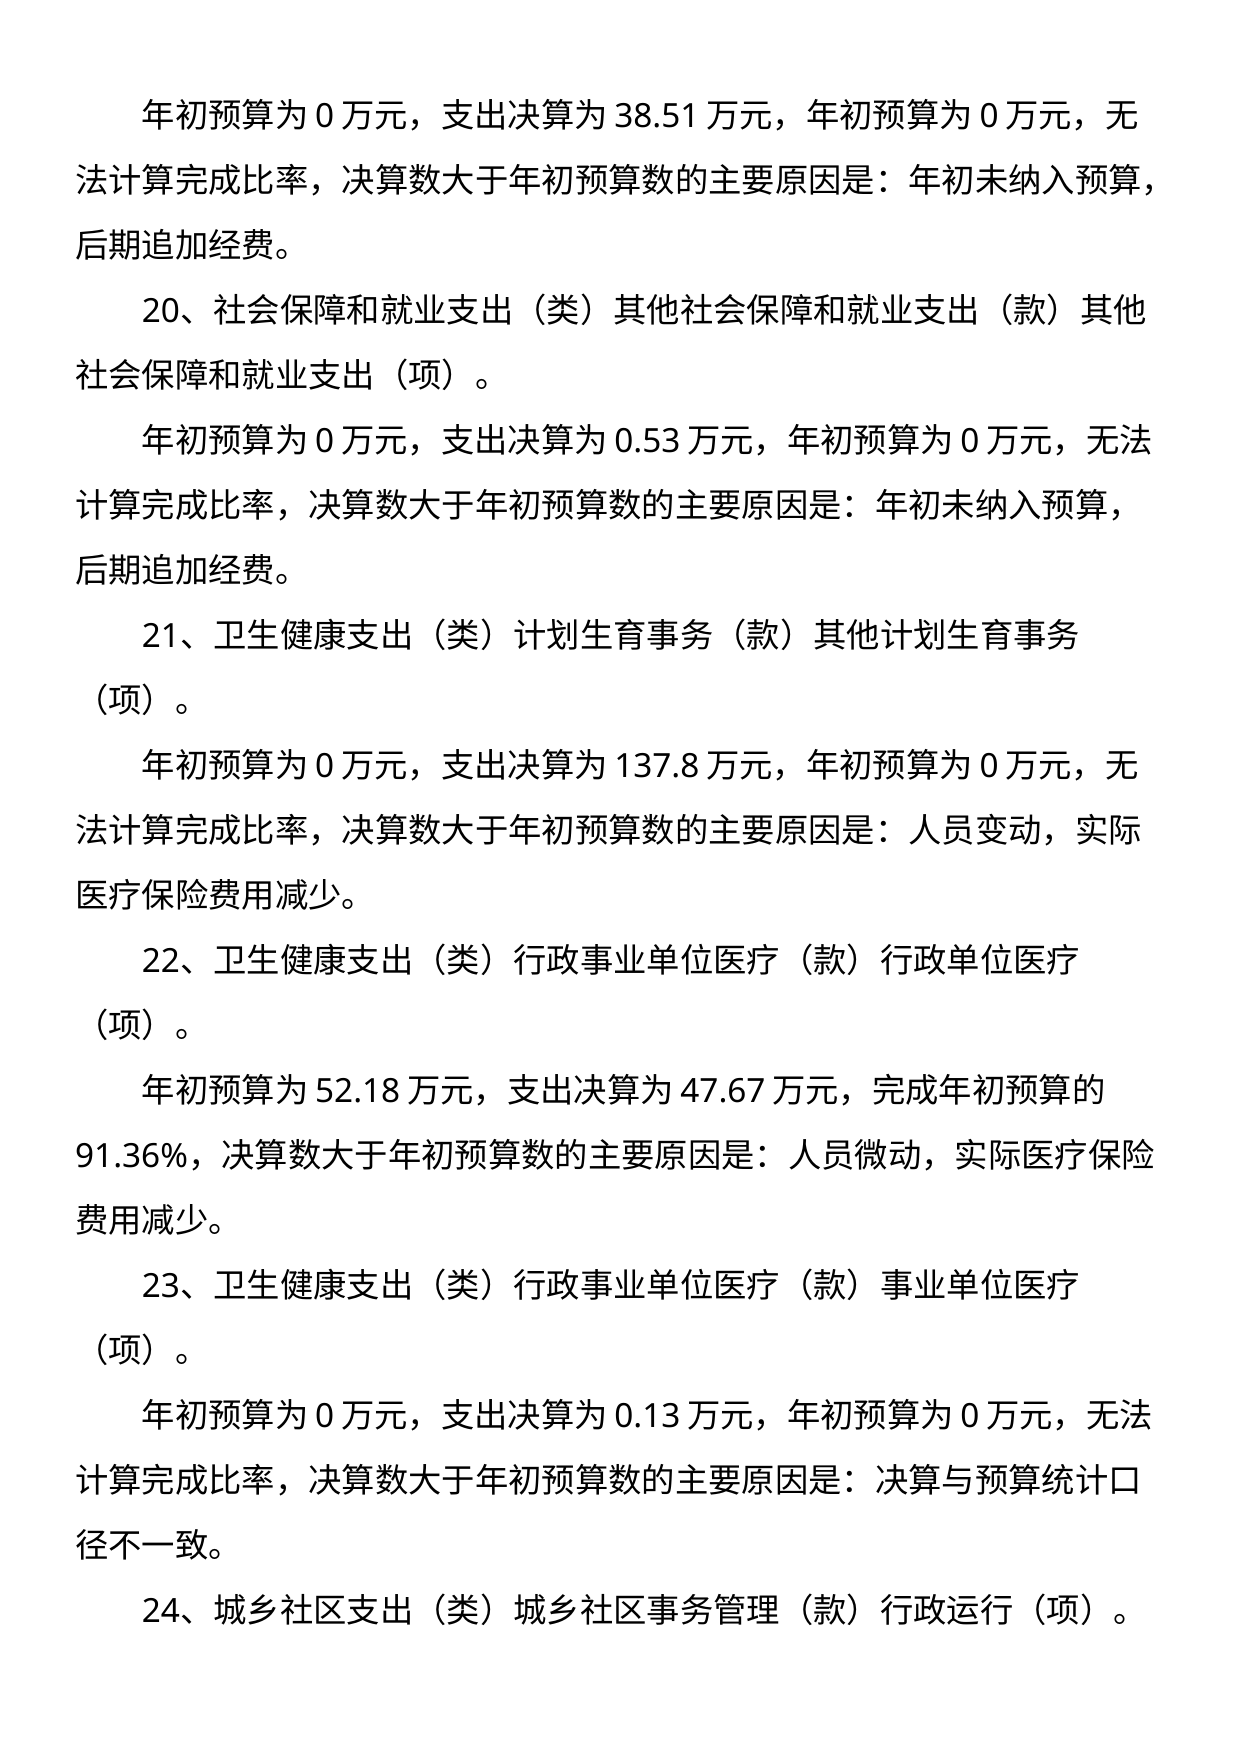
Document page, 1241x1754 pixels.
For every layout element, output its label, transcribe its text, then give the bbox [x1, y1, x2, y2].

text 22、卫生健康支出（类）行政事业单位医疗（款）行政单位医疗（项）。 [75, 926, 1165, 1056]
text 年初预算为0万元，支出决算为38.51万元，年初预算为0万元，无法计算完成比率，决算数大于年初预算数的主要原因是：年初未纳入预算，后期追加经费。 [75, 81, 1165, 276]
text 21、卫生健康支出（类）计划生育事务（款）其他计划生育事务（项）。 [75, 601, 1165, 731]
text 24、城乡社区支出（类）城乡社区事务管理（款）行政运行（项）。 [75, 1576, 1165, 1641]
text 23、卫生健康支出（类）行政事业单位医疗（款）事业单位医疗（项）。 [75, 1251, 1165, 1381]
text 20、社会保障和就业支出（类）其他社会保障和就业支出（款）其他社会保障和就业支出（项）。 [75, 276, 1165, 406]
text 年初预算为0万元，支出决算为137.8万元，年初预算为0万元，无法计算完成比率，决算数大于年初预算数的主要原因是：人员变动，实际医疗保险费用减少。 [75, 731, 1165, 926]
text 年初预算为0万元，支出决算为0.53万元，年初预算为0万元，无法计算完成比率，决算数大于年初预算数的主要原因是：年初未纳入预算，后期追加经费。 [75, 406, 1165, 601]
text 年初预算为52.18万元，支出决算为47.67万元，完成年初预算的91.36%，决算数大于年初预算数的主要原因是：人员微动，实际医疗保险费用减少。 [75, 1056, 1165, 1251]
text 年初预算为0万元，支出决算为0.13万元，年初预算为0万元，无法计算完成比率，决算数大于年初预算数的主要原因是：决算与预算统计口径不一致。 [75, 1381, 1165, 1576]
